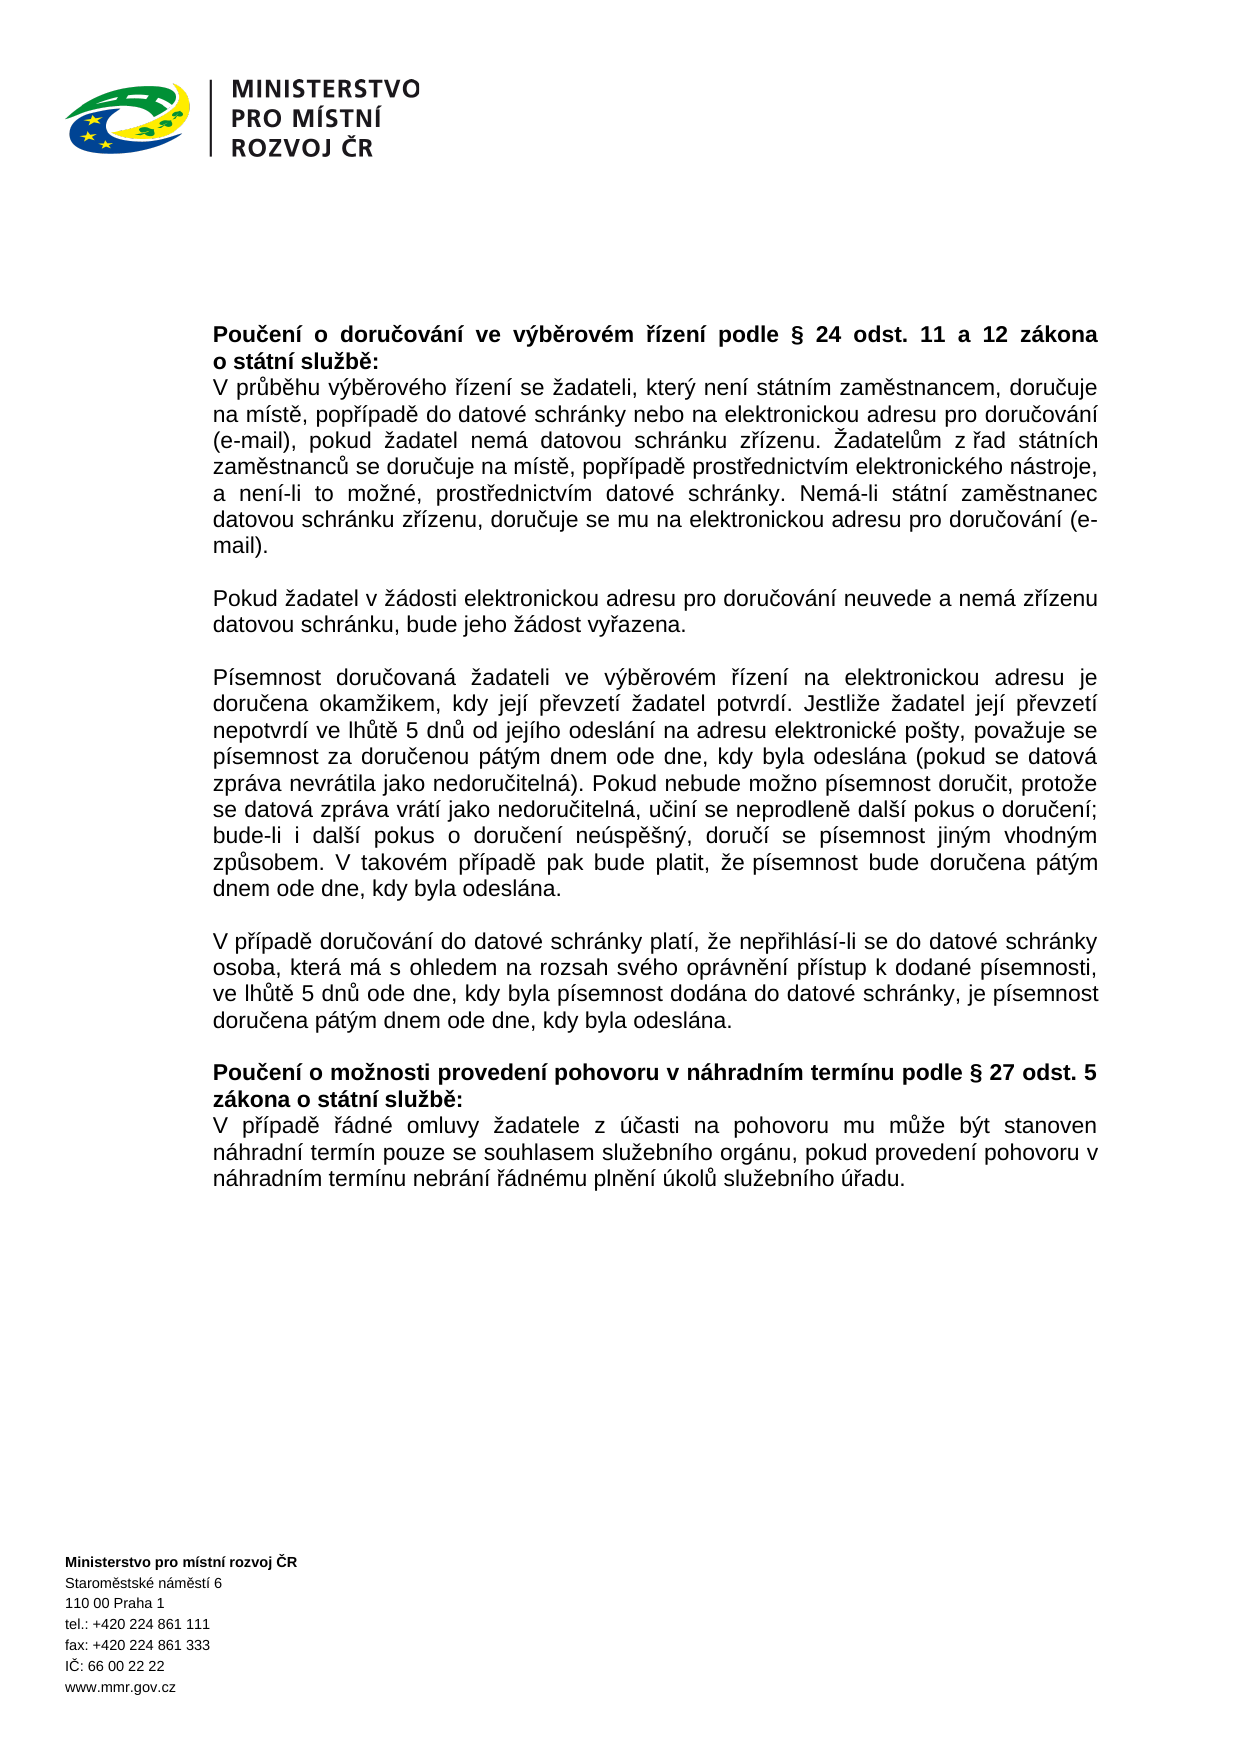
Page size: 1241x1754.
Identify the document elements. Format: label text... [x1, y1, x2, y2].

text V případě řádné omluvy žadatele z účasti na pohovoru mu může být stanoven náhradní termín pouze se souhlasem služebního orgánu, pokud provedení pohovoru v náhradním termínu nebrání řádnému plnění úkolů služebního úřadu. [213, 1112, 1098, 1191]
picture [65, 79, 420, 157]
list V případě doručování do datové schránky platí, že nepřihlásí-li se do datové schránky osoba, která má s ohledem na rozsah svého oprávnění přístup k dodané písemnosti, ve lhůtě 5 dnů ode dne, kdy byla písemnost dodána do datové schránky, je písemnost doručena pátým dnem ode dne, kdy byla odeslána. [213, 928, 1098, 1033]
list V průběhu výběrového řízení se žadateli, který není státním zaměstnancem, doručuje na místě, popřípadě do datové schránky nebo na elektronickou adresu pro doručování (e-mail), pokud žadatel nemá datovou schránku zřízenu. Žadatelům z řad státních zaměstnanců se doručuje na místě, popřípadě prostřednictvím elektronického nástroje, a není-li to možné, prostřednictvím datové schránky. Nemá-li státní zaměstnanec datovou schránku zřízenu, doručuje se mu na elektronickou adresu pro doručování (e-mail). [213, 374, 1098, 559]
list Písemnost doručovaná žadateli ve výběrovém řízení na elektronickou adresu je doručena okamžikem, kdy její převzetí žadatel potvrdí. Jestliže žadatel její převzetí nepotvrdí ve lhůtě 5 dnů od jejího odeslání na adresu elektronické pošty, považuje se písemnost za doručenou pátým dnem ode dne, kdy byla odeslána (pokud se datová zpráva nevrátila jako nedoručitelná). Pokud nebude možno písemnost doručit, protože se datová zpráva vrátí jako nedoručitelná, učiní se neprodleně další pokus o doručení; bude-li i další pokus o doručení neúspěšný, doručí se písemnost jiným vhodným způsobem. V takovém případě pak bude platit, že písemnost bude doručena pátým dnem ode dne, kdy byla odeslána. [213, 664, 1098, 901]
text Poučení o možnosti provedení pohovoru v náhradním termínu podle § 27 odst. 5 zákona o státní službě: [213, 1059, 1098, 1112]
list Pokud žadatel v žádosti elektronickou adresu pro doručování neuvede a nemá zřízenu datovou schránku, bude jeho žádost vyřazena. [213, 585, 1098, 638]
text Poučení o doručování ve výběrovém řízení podle § 24 odst. 11 a 12 zákona o státní službě: [213, 321, 1098, 374]
